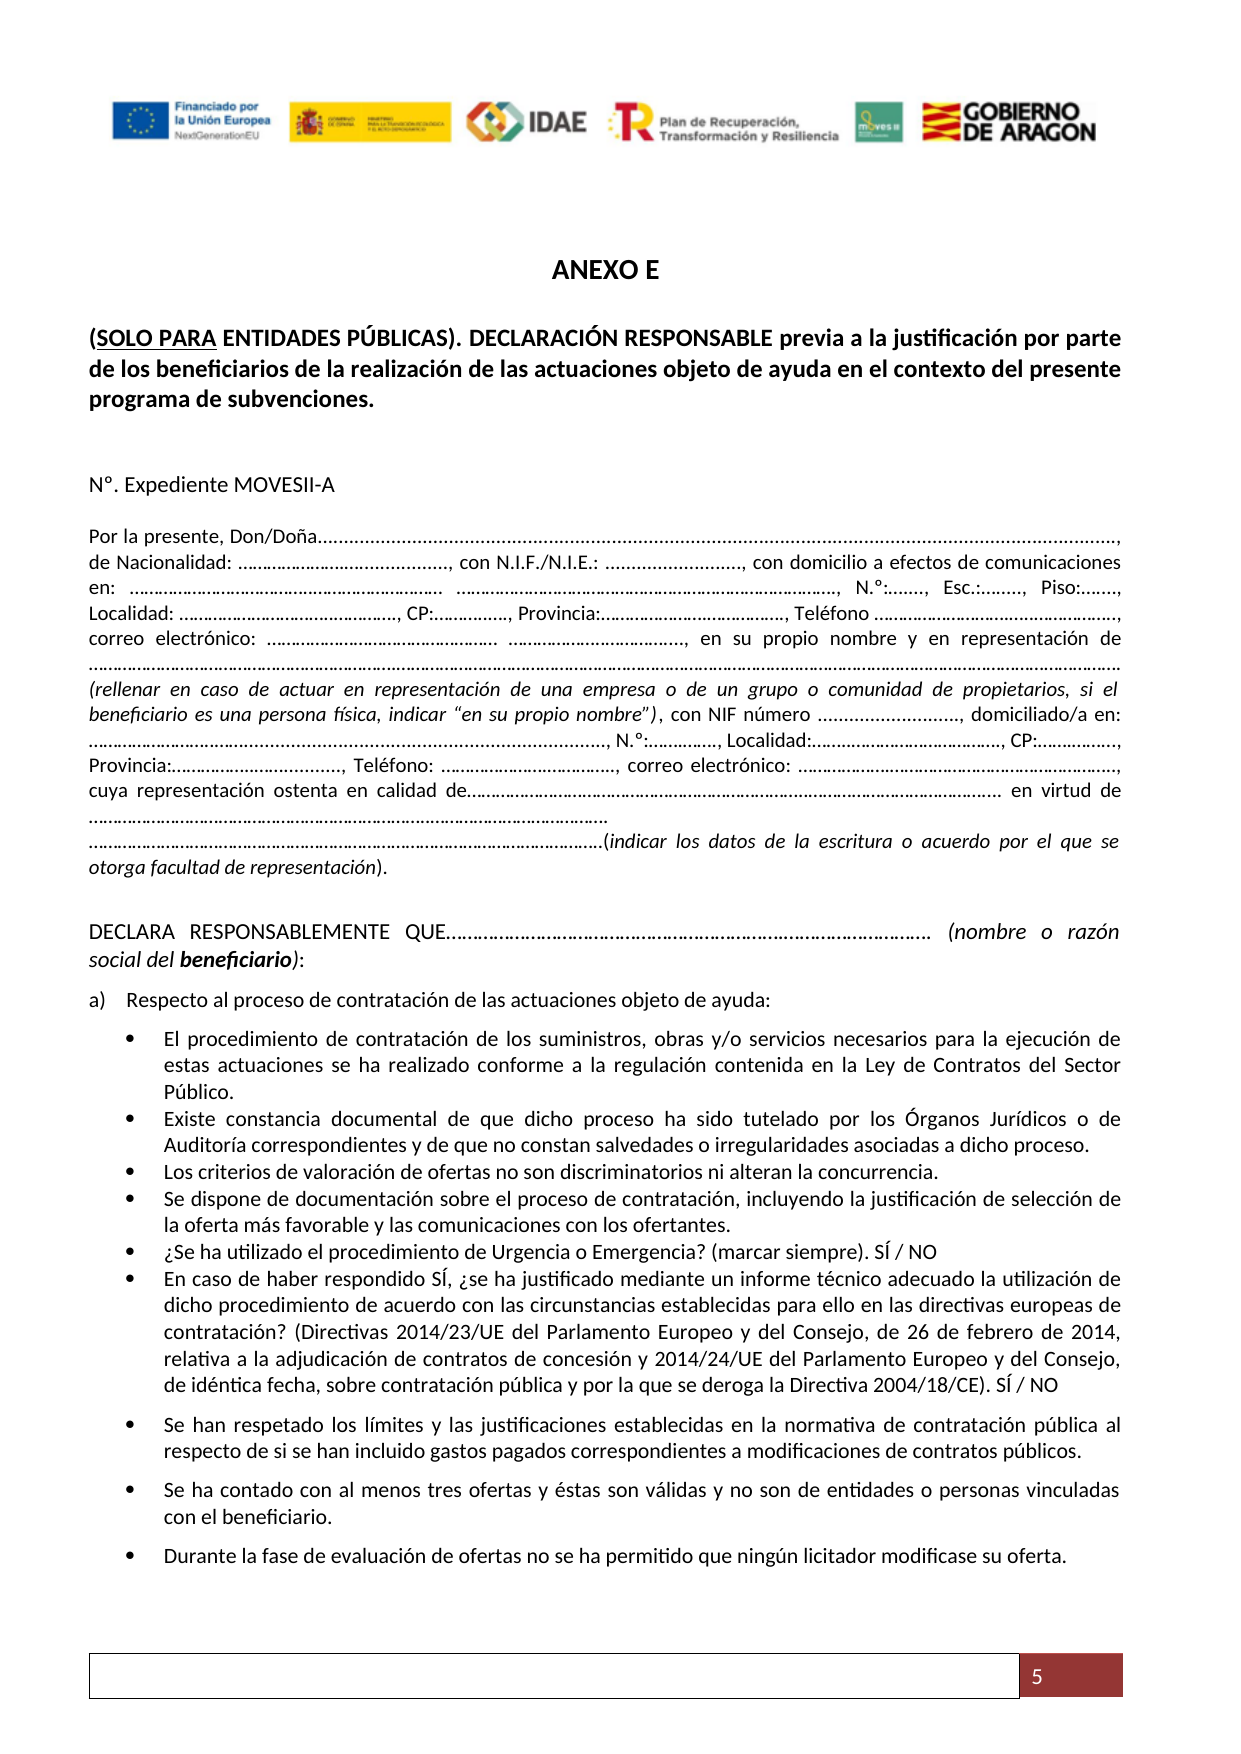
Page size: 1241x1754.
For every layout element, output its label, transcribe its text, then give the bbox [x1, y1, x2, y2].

list Se han respetado los límites y las justificaciones establecidas en la normativa de contratación pública al respecto de si se han incluido gastos pagados correspondientes a modificaciones de contratos públicos. [126, 1411, 1122, 1464]
list Respecto al proceso de contratación de las actuaciones objeto de ayuda: [89, 986, 1122, 1012]
list Se ha contado con al menos tres ofertas y éstas son válidas y no son de entidades o personas vinculadas con el beneficiario. [126, 1477, 1122, 1530]
list En caso de haber respondido SÍ, ¿se ha justificado mediante un informe técnico adecuado la utilización de dicho procedimiento de acuerdo con las circunstancias establecidas para ello en las directivas europeas de contratación? (Directivas 2014/23/UE del Parlamento Europeo y del Consejo, de 26 de febrero de 2014, relativa a la adjudicación de contratos de concesión y 2014/24/UE del Parlamento Europeo y del Consejo, de idéntica fecha, sobre contratación pública y por la que se deroga la Directiva 2004/18/CE). SÍ / NO [126, 1265, 1122, 1398]
text Nº. Expediente MOVESII-A [89, 470, 1122, 498]
list Se dispone de documentación sobre el proceso de contratación, incluyendo la justificación de selección de la oferta más favorable y las comunicaciones con los ofertantes. [126, 1185, 1122, 1238]
list El procedimiento de contratación de los suministros, obras y/o servicios necesarios para la ejecución de estas actuaciones se ha realizado conforme a la regulación contenida en la Ley de Contratos del Sector Público. [126, 1025, 1122, 1105]
picture [88, 72, 1123, 166]
text DECLARA RESPONSABLEMENTE QUE……………………………………………………….………………………. (nombre o razón social del beneficiario): [89, 917, 1122, 973]
subtitle (SOLO PARA ENTIDADES PÚBLICAS). DECLARACIÓN RESPONSABLE previa a la justificación por parte de los beneficiarios de la realización de las actuaciones objeto de ayuda en el contexto del presente programa de subvenciones. [89, 322, 1122, 414]
text ANEXO E [89, 251, 1122, 287]
list ¿Se ha utilizado el procedimiento de Urgencia o Emergencia? (marcar siempre). SÍ / NO [126, 1238, 1122, 1265]
list Durante la fase de evaluación de ofertas no se ha permitido que ningún licitador modificase su oferta. [126, 1542, 1122, 1569]
text Por la presente, Don/Doña........................................................................................................................................................, de Nacionalidad: ………………….…................., con N.I.F./N.I.E.: .........................., con domicilio a efectos de comunicaciones en: ………………………………..……………………… ……………………………………………………………………., N.º:…...., Esc.:…....., Piso:…...., Localidad: …………………………..…………., CP:………..…., Provincia:………………….……………., Teléfono ……………………….…..…………….., correo electrónico: ………………………………………… ………………..…………...., en su propio nombre y en representación de ……………………………………………………….……………………………………………………………………………………………………………………………………. (rellenar en caso de actuar en representación de una empresa o de un grupo o comunidad de propietarios, si el beneficiario es una persona física, indicar “en su propio nombre”), con NIF número ..........................., domiciliado/a en: ……………………..……....................................................................., N.º:…….……., Localidad:……..…………………………., CP:…….……..., Provincia:……………..……..........., Teléfono: ………………….………….., correo electrónico: ……………….……………………………………….., cuya representación ostenta en calidad de……………………………………………………………..……………………………….... en virtud de ……………………………………………………………..……………………………….……………………………………………………………………………………………..(indicar los datos de la escritura o acuerdo por el que se otorga facultad de representación). [89, 523, 1122, 879]
list Existe constancia documental de que dicho proceso ha sido tutelado por los Órganos Jurídicos o de Auditoría correspondientes y de que no constan salvedades o irregularidades asociadas a dicho proceso. [126, 1105, 1122, 1158]
list Los criterios de valoración de ofertas no son discriminatorios ni alteran la concurrencia. [126, 1158, 1122, 1185]
